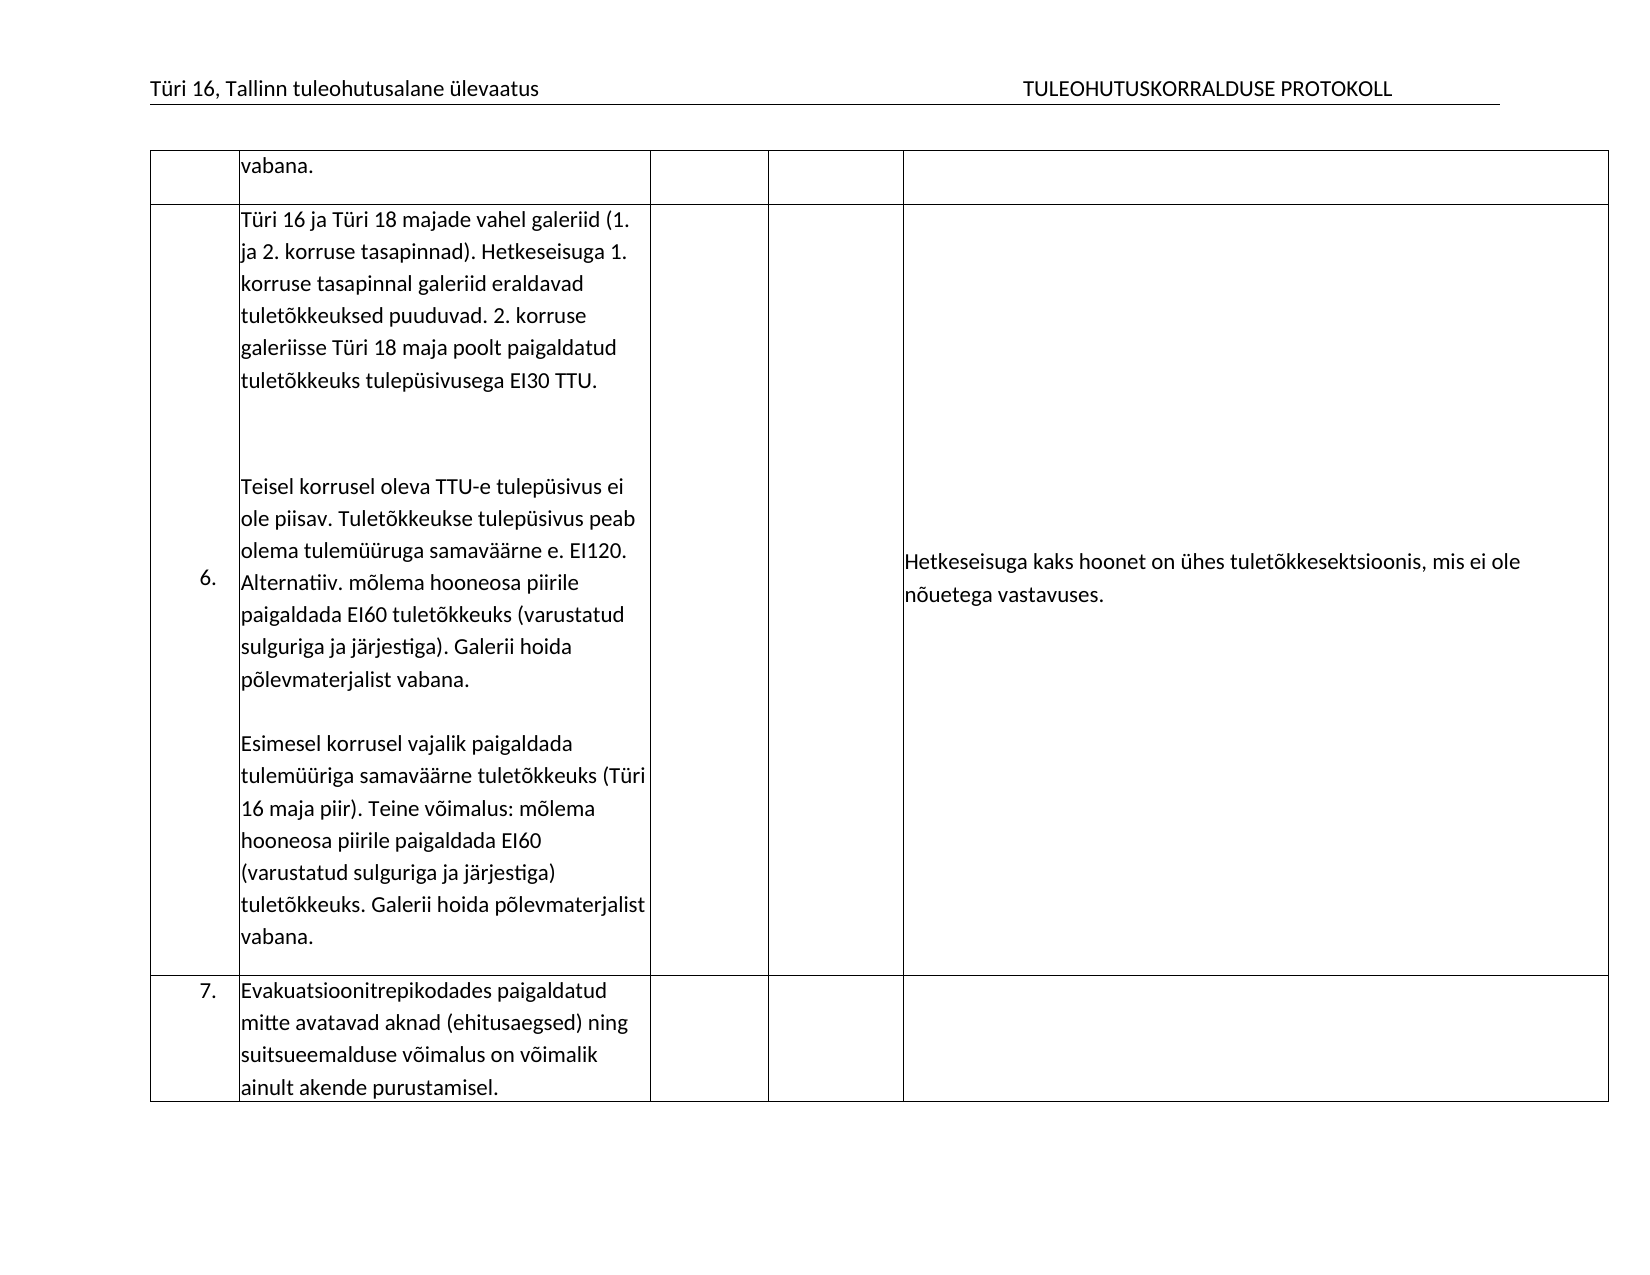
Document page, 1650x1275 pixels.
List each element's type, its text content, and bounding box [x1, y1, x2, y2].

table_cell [240, 151, 650, 204]
table_cell [904, 976, 1608, 1101]
table_cell [651, 976, 768, 1101]
table_cell [904, 151, 1608, 204]
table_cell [240, 976, 650, 1101]
table_cell Türi 16 ja Türi 18 majade vahel galeriid (1. ja 2. korruse tasapinnad). Hetkeseisuga 1. korruse tasapinnal galeriid eraldavad tuletõkkeuksed puuduvad. 2. korruse galeriisse Türi 18 maja poolt paigaldatud tuletõkkeuks tulepüsivusega EI30 TTU. Teisel korrusel oleva TTU-e tulepüsivus ei ole piisav. Tuletõkkeukse tulepüsivus peab olema tulemüüruga samaväärne e. EI120. Alternatiiv. mõlema hooneosa piirile paigaldada EI60 tuletõkkeuks (varustatud sulguriga ja järjestiga). Galerii hoida põlevmaterjalist vabana. Esimesel korrusel vajalik paigaldada tulemüüriga samaväärne tuletõkkeuks (Türi 16 maja piir). Teine võimalus: mõlema hooneosa piirile paigaldada EI60 (varustatud sulguriga ja järjestiga) tuletõkkeuks. Galerii hoida põlevmaterjalist vabana. [240, 205, 650, 975]
table_cell [651, 151, 768, 204]
table_cell Hetkeseisuga kaks hoonet on ühes tuletõkkesektsioonis, mis ei ole nõuetega vastavuses. [904, 205, 1608, 975]
table_cell [151, 976, 239, 1101]
table_cell [769, 151, 903, 204]
table_cell [651, 205, 768, 975]
table_cell [151, 151, 239, 204]
table_cell [769, 205, 903, 975]
table_cell [769, 976, 903, 1101]
table_cell [151, 205, 239, 975]
